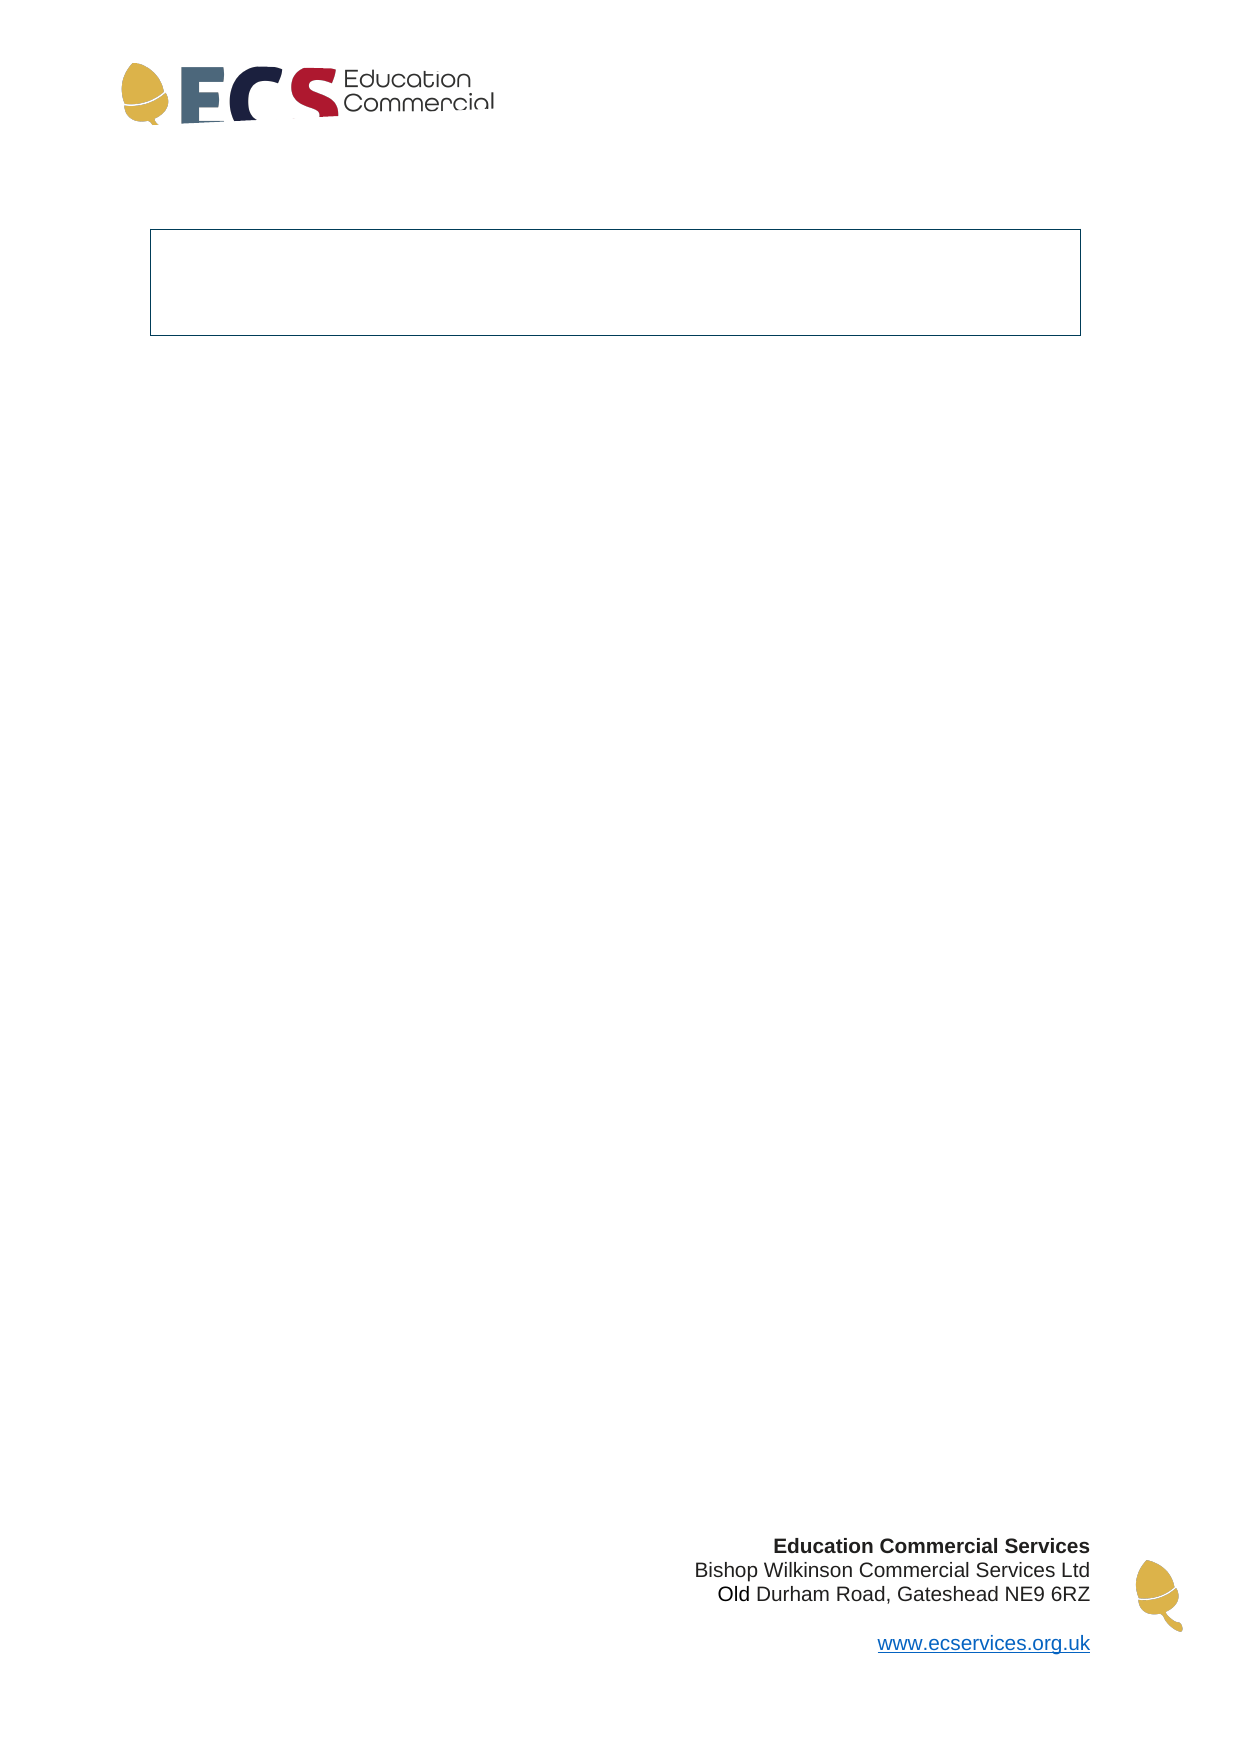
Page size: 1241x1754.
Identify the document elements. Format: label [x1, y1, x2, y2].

table_cell [151, 230, 1080, 335]
